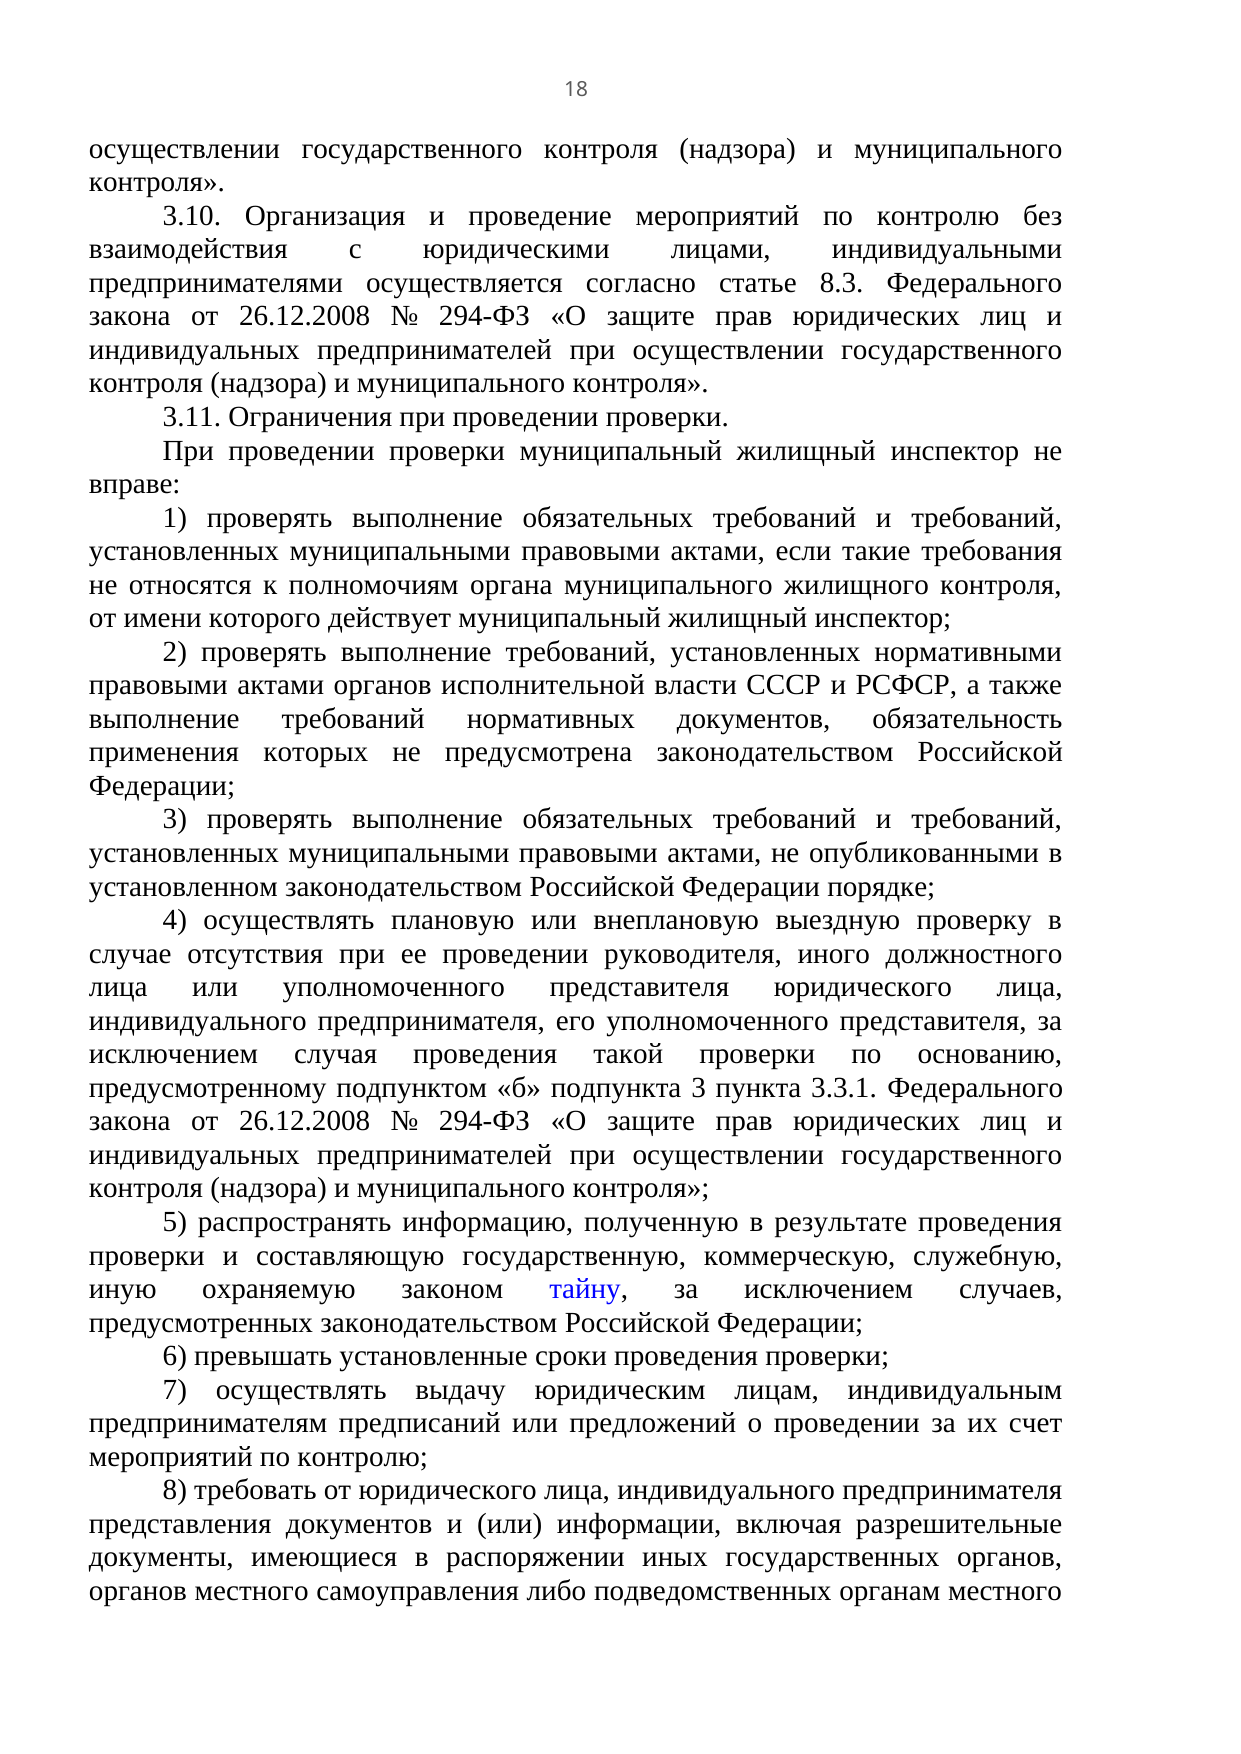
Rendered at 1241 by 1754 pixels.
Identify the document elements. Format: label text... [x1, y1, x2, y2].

text 3.11. Ограничения при проведении проверки. [89, 399, 1063, 433]
text 7) осуществлять выдачу юридическим лицам, индивидуальным предпринимателям предписаний или предложений о проведении за их счет мероприятий по контролю; [89, 1372, 1063, 1472]
text 1) проверять выполнение обязательных требований и требований, установленных муниципальными правовыми актами, если такие требования не относятся к полномочиям органа муниципального жилищного контроля, от имени которого действует муниципальный жилищный инспектор; [89, 500, 1063, 634]
text 4) осуществлять плановую или внеплановую выездную проверку в случае отсутствия при ее проведении руководителя, иного должностного лица или уполномоченного представителя юридического лица, индивидуального предпринимателя, его уполномоченного представителя, за исключением случая проведения такой проверки по основанию, предусмотренному подпунктом «б» подпункта 3 пункта 3.3.1. Федерального закона от 26.12.2008 № 294-ФЗ «О защите прав юридических лиц и индивидуальных предпринимателей при осуществлении государственного контроля (надзора) и муниципального контроля»; [89, 902, 1063, 1204]
text 3.10. Организация и проведение мероприятий по контролю без взаимодействия с юридическими лицами, индивидуальными предпринимателями осуществляется согласно статье 8.3. Федерального закона от 26.12.2008 № 294-ФЗ «О защите прав юридических лиц и индивидуальных предпринимателей при осуществлении государственного контроля (надзора) и муниципального контроля». [89, 198, 1063, 399]
text 2) проверять выполнение требований, установленных нормативными правовыми актами органов исполнительной власти СССР и РСФСР, а также выполнение требований нормативных документов, обязательность применения которых не предусмотрена законодательством Российской Федерации; [89, 634, 1063, 802]
text 6) превышать установленные сроки проведения проверки; [89, 1338, 1063, 1372]
text 3) проверять выполнение обязательных требований и требований, установленных муниципальными правовыми актами, не опубликованными в установленном законодательством Российской Федерации порядке; [89, 802, 1063, 902]
text При проведении проверки муниципальный жилищный инспектор не вправе: [89, 433, 1063, 500]
text 5) распространять информацию, полученную в результате проведения проверки и составляющую государственную, коммерческую, служебную, иную охраняемую законом тайну, за исключением случаев, предусмотренных законодательством Российской Федерации; [89, 1204, 1063, 1338]
